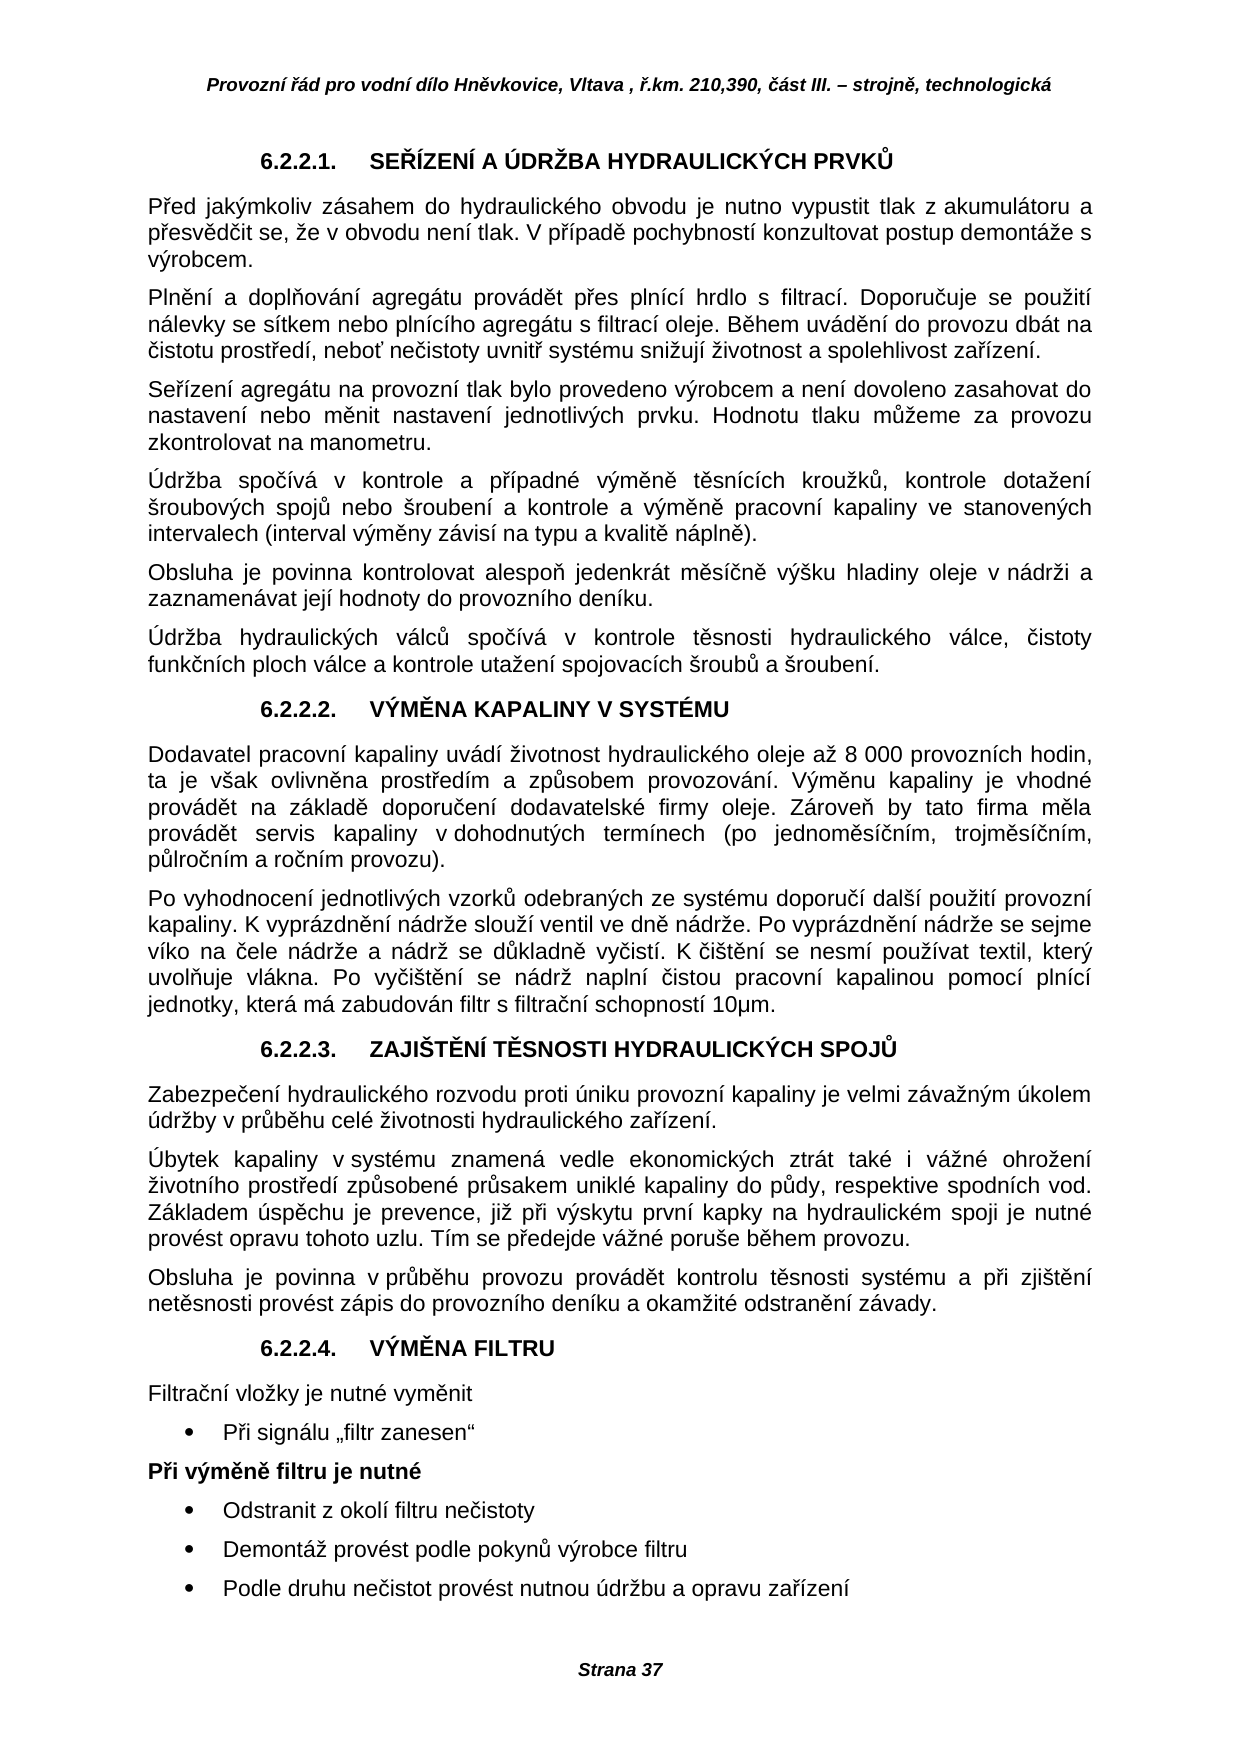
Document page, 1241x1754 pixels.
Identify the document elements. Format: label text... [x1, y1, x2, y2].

list Demontáž provést podle pokynů výrobce filtru [185, 1536, 1092, 1562]
text Dodavatel pracovní kapaliny uvádí životnost hydraulického oleje až 8 000 provozních hodin, ta je však ovlivněna prostředím a způsobem provozování. Výměnu kapaliny je vhodné provádět na základě doporučení dodavatelské firmy oleje. Zároveň by tato firma měla provádět servis kapaliny v dohodnutých termínech (po jednoměsíčním, trojměsíčním, půlročním a ročním provozu). [148, 741, 1092, 873]
text Zabezpečení hydraulického rozvodu proti úniku provozní kapaliny je velmi závažným úkolem údržby v průběhu celé životnosti hydraulického zařízení. [148, 1081, 1092, 1133]
subtitle Zajištění těsnosti hydraulických spojů [260, 1036, 1092, 1062]
subtitle Výměna kapaliny v systému [260, 696, 1092, 722]
text Plnění a doplňování agregátu provádět přes plnící hrdlo s filtrací. Doporučuje se použití nálevky se sítkem nebo plnícího agregátu s filtrací oleje. Během uvádění do provozu dbát na čistotu prostředí, neboť nečistoty uvnitř systému snižují životnost a spolehlivost zařízení. [148, 284, 1092, 363]
text Před jakýmkoliv zásahem do hydraulického obvodu je nutno vypustit tlak z akumulátoru a přesvědčit se, že v obvodu není tlak. V případě pochybností konzultovat postup demontáže s výrobcem. [148, 193, 1092, 272]
list Podle druhu nečistot provést nutnou údržbu a opravu zařízení [185, 1575, 1092, 1601]
text Obsluha je povinna kontrolovat alespoň jedenkrát měsíčně výšku hladiny oleje v nádrži a zaznamenávat její hodnoty do provozního deníku. [148, 559, 1092, 612]
subtitle Výměna filtru [260, 1335, 1092, 1362]
text Úbytek kapaliny v systému znamená vedle ekonomických ztrát také i vážné ohrožení životního prostředí způsobené průsakem uniklé kapaliny do půdy, respektive spodních vod. Základem úspěchu je prevence, již při výskytu první kapky na hydraulickém spoji je nutné provést opravu tohoto uzlu. Tím se předejde vážné poruše během provozu. [148, 1146, 1092, 1251]
subtitle Seřízení a údržba hydraulických prvků [260, 148, 1092, 174]
list Při signálu „filtr zanesen“ [185, 1419, 1092, 1446]
text Obsluha je povinna v průběhu provozu provádět kontrolu těsnosti systému a při zjištění netěsnosti provést zápis do provozního deníku a okamžité odstranění závady. [148, 1264, 1092, 1317]
text Údržba spočívá v kontrole a případné výměně těsnících kroužků, kontrole dotažení šroubových spojů nebo šroubení a kontrole a výměně pracovní kapaliny ve stanovených intervalech (interval výměny závisí na typu a kvalitě náplně). [148, 467, 1092, 547]
text Při výměně filtru je nutné [148, 1458, 1092, 1484]
text Filtrační vložky je nutné vyměnit [148, 1380, 1092, 1407]
text Seřízení agregátu na provozní tlak bylo provedeno výrobcem a není dovoleno zasahovat do nastavení nebo měnit nastavení jednotlivých prvku. Hodnotu tlaku můžeme za provozu zkontrolovat na manometru. [148, 376, 1092, 455]
text Údržba hydraulických válců spočívá v kontrole těsnosti hydraulického válce, čistoty funkčních ploch válce a kontrole utažení spojovacích šroubů a šroubení. [148, 624, 1092, 677]
text Po vyhodnocení jednotlivých vzorků odebraných ze systému doporučí další použití provozní kapaliny. K vyprázdnění nádrže slouží ventil ve dně nádrže. Po vyprázdnění nádrže se sejme víko na čele nádrže a nádrž se důkladně vyčistí. K čištění se nesmí používat textil, který uvolňuje vlákna. Po vyčištění se nádrž naplní čistou pracovní kapalinou pomocí plnící jednotky, která má zabudován filtr s filtrační schopností 10μm. [148, 885, 1092, 1017]
list Odstranit z okolí filtru nečistoty [185, 1497, 1092, 1523]
